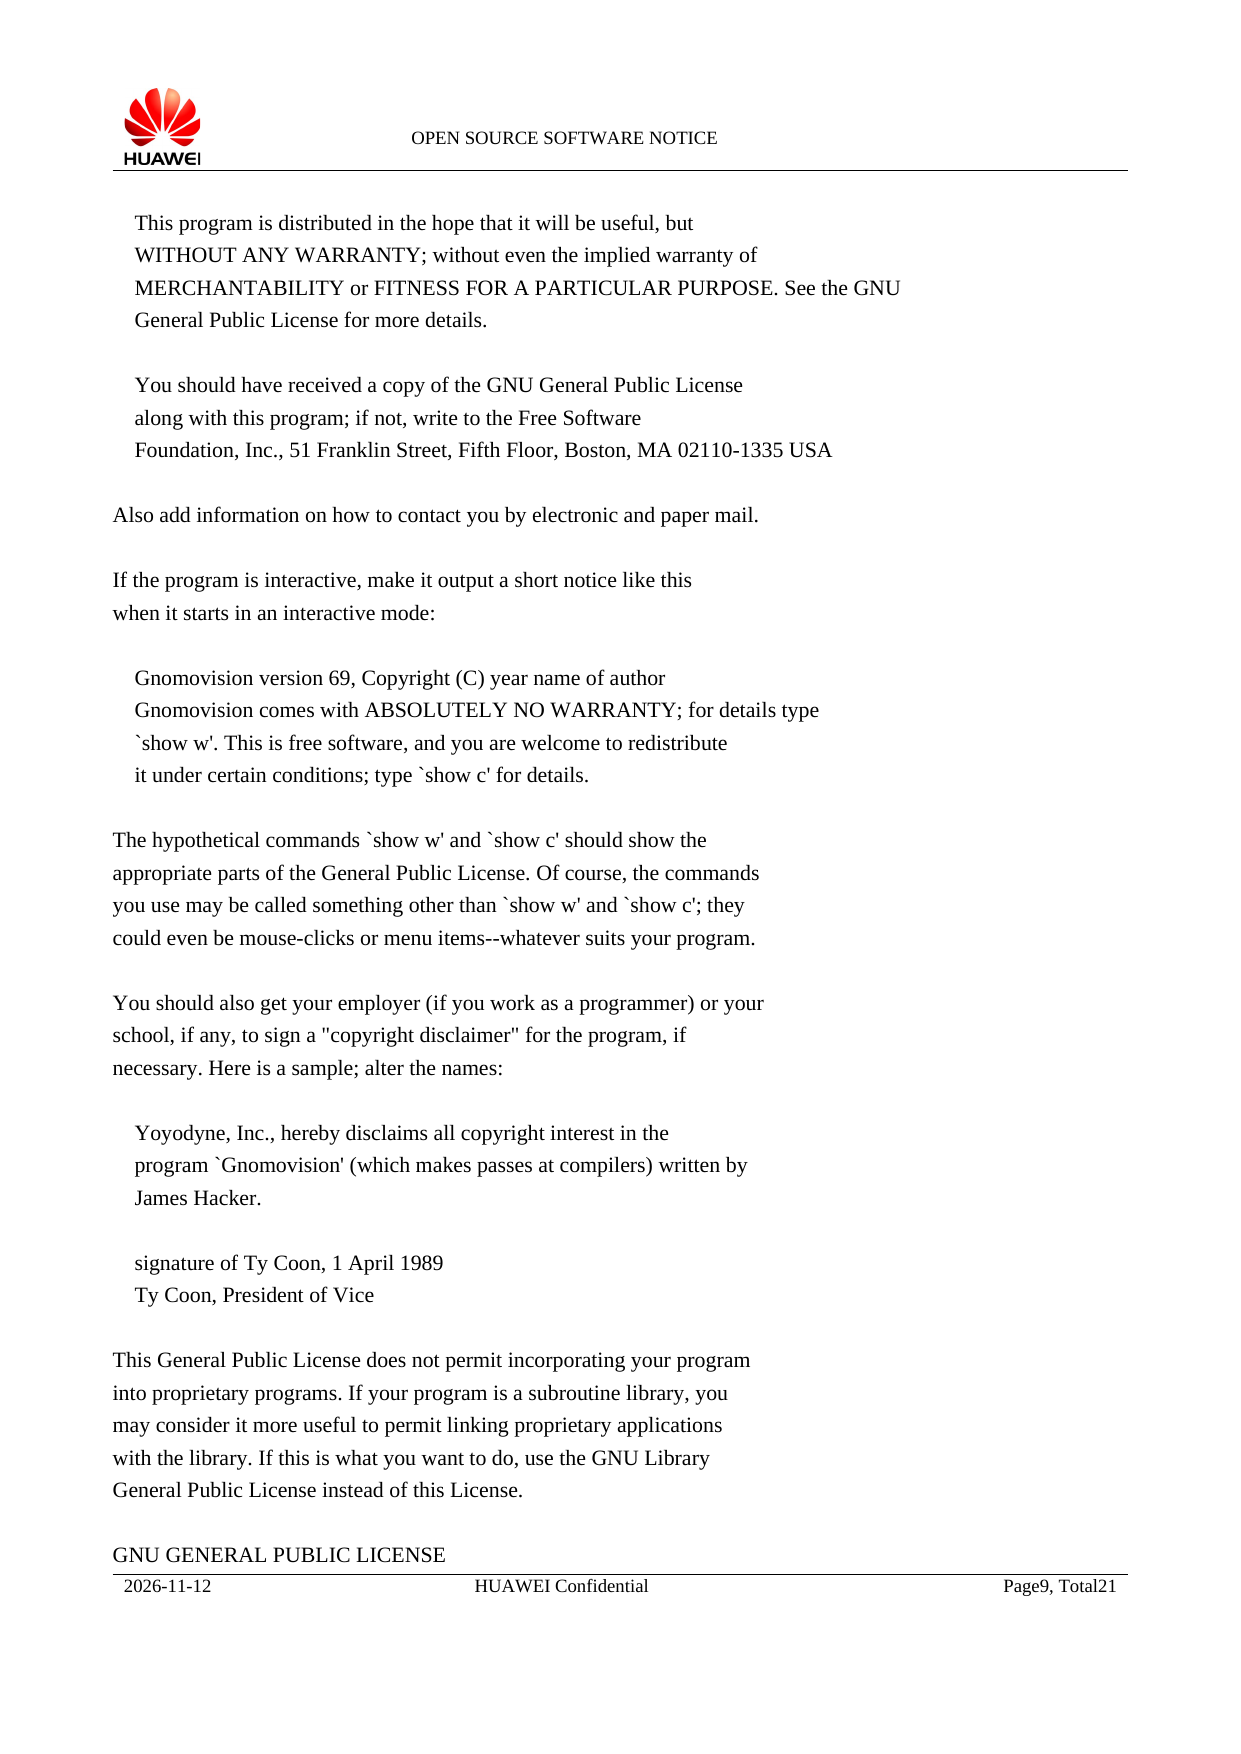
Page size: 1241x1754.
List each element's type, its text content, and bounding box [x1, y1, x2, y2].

text it under certain conditions; type `show c' for details. [112, 759, 1128, 791]
text you use may be called something other than `show w' and `show c'; they [112, 889, 1128, 921]
text along with this program; if not, write to the Free Software [112, 401, 1128, 434]
text MERCHANTABILITY or FITNESS FOR A PARTICULAR PURPOSE. See the GNU [112, 271, 1128, 304]
text This program is distributed in the hope that it will be useful, but [112, 206, 1128, 239]
text may consider it more useful to permit linking proprietary applications [112, 1409, 1128, 1441]
text appropriate parts of the General Public License. Of course, the commands [112, 856, 1128, 889]
text into proprietary programs. If your program is a subroutine library, you [112, 1376, 1128, 1409]
text You should have received a copy of the GNU General Public License [112, 369, 1128, 401]
text James Hacker. [112, 1181, 1128, 1214]
text The hypothetical commands `show w' and `show c' should show the [112, 824, 1128, 856]
text necessary. Here is a sample; alter the names: [112, 1051, 1128, 1084]
text If the program is interactive, make it output a short notice like this [112, 564, 1128, 596]
text Foundation, Inc., 51 Franklin Street, Fifth Floor, Boston, MA 02110-1335 USA [112, 434, 1128, 466]
text Gnomovision version 69, Copyright (C) year name of author [112, 661, 1128, 694]
text This General Public License does not permit incorporating your program [112, 1344, 1128, 1376]
text program `Gnomovision' (which makes passes at compilers) written by [112, 1149, 1128, 1181]
text WITHOUT ANY WARRANTY; without even the implied warranty of [112, 239, 1128, 271]
text Yoyodyne, Inc., hereby disclaims all copyright interest in the [112, 1116, 1128, 1149]
text when it starts in an interactive mode: [112, 596, 1128, 629]
text General Public License instead of this License. [112, 1474, 1128, 1506]
text could even be mouse-clicks or menu items--whatever suits your program. [112, 921, 1128, 954]
text school, if any, to sign a "copyright disclaimer" for the program, if [112, 1019, 1128, 1051]
text General Public License for more details. [112, 304, 1128, 336]
text Also add information on how to contact you by electronic and paper mail. [112, 499, 1128, 531]
text with the library. If this is what you want to do, use the GNU Library [112, 1441, 1128, 1474]
picture [124, 88, 201, 165]
text signature of Ty Coon, 1 April 1989 [112, 1246, 1128, 1279]
text GNU GENERAL PUBLIC LICENSE [112, 1539, 1128, 1571]
text You should also get your employer (if you work as a programmer) or your [112, 986, 1128, 1019]
text `show w'. This is free software, and you are welcome to redistribute [112, 726, 1128, 759]
text Ty Coon, President of Vice [112, 1279, 1128, 1311]
text Gnomovision comes with ABSOLUTELY NO WARRANTY; for details type [112, 694, 1128, 726]
